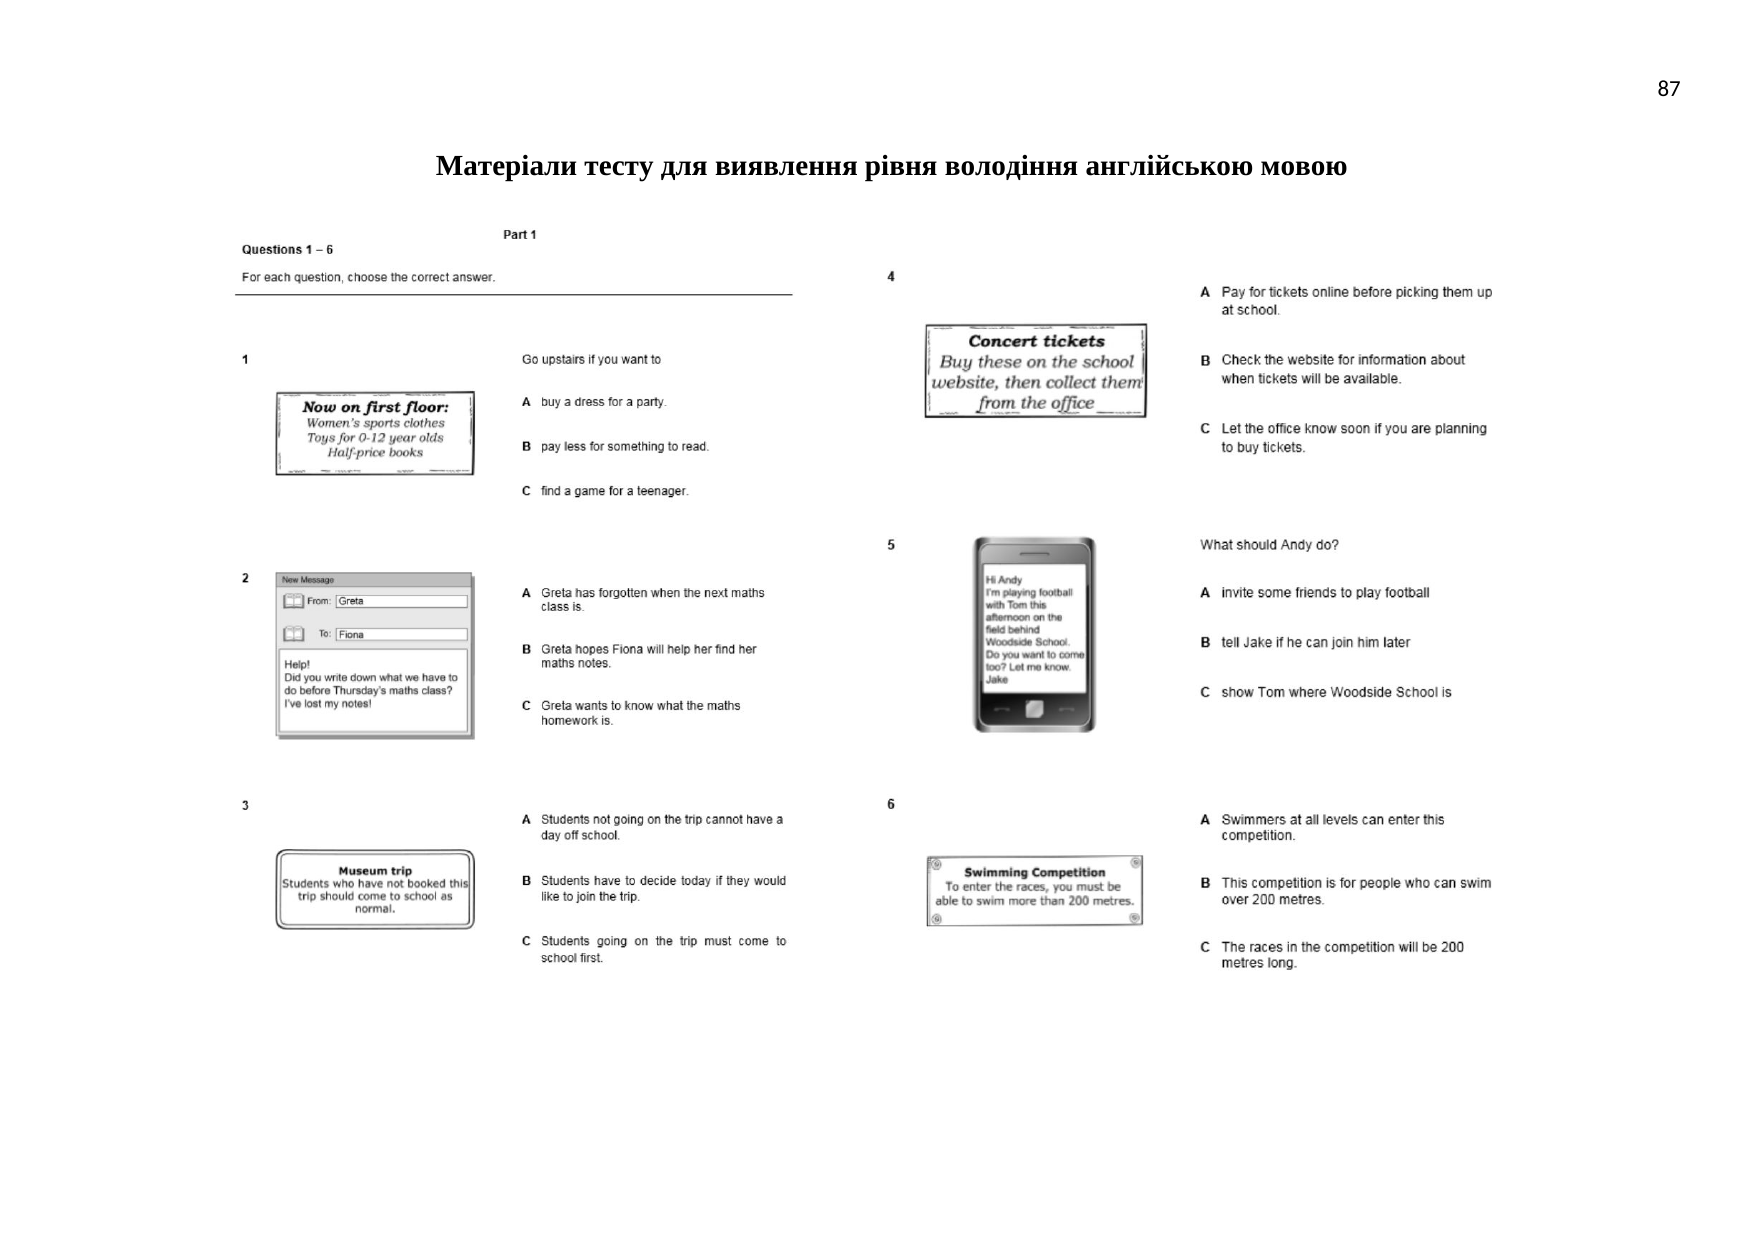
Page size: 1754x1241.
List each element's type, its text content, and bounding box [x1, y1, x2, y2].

text Матеріали тесту для виявлення рівня володіння англійською мовою [103, 148, 1680, 181]
picture [178, 200, 1606, 1027]
